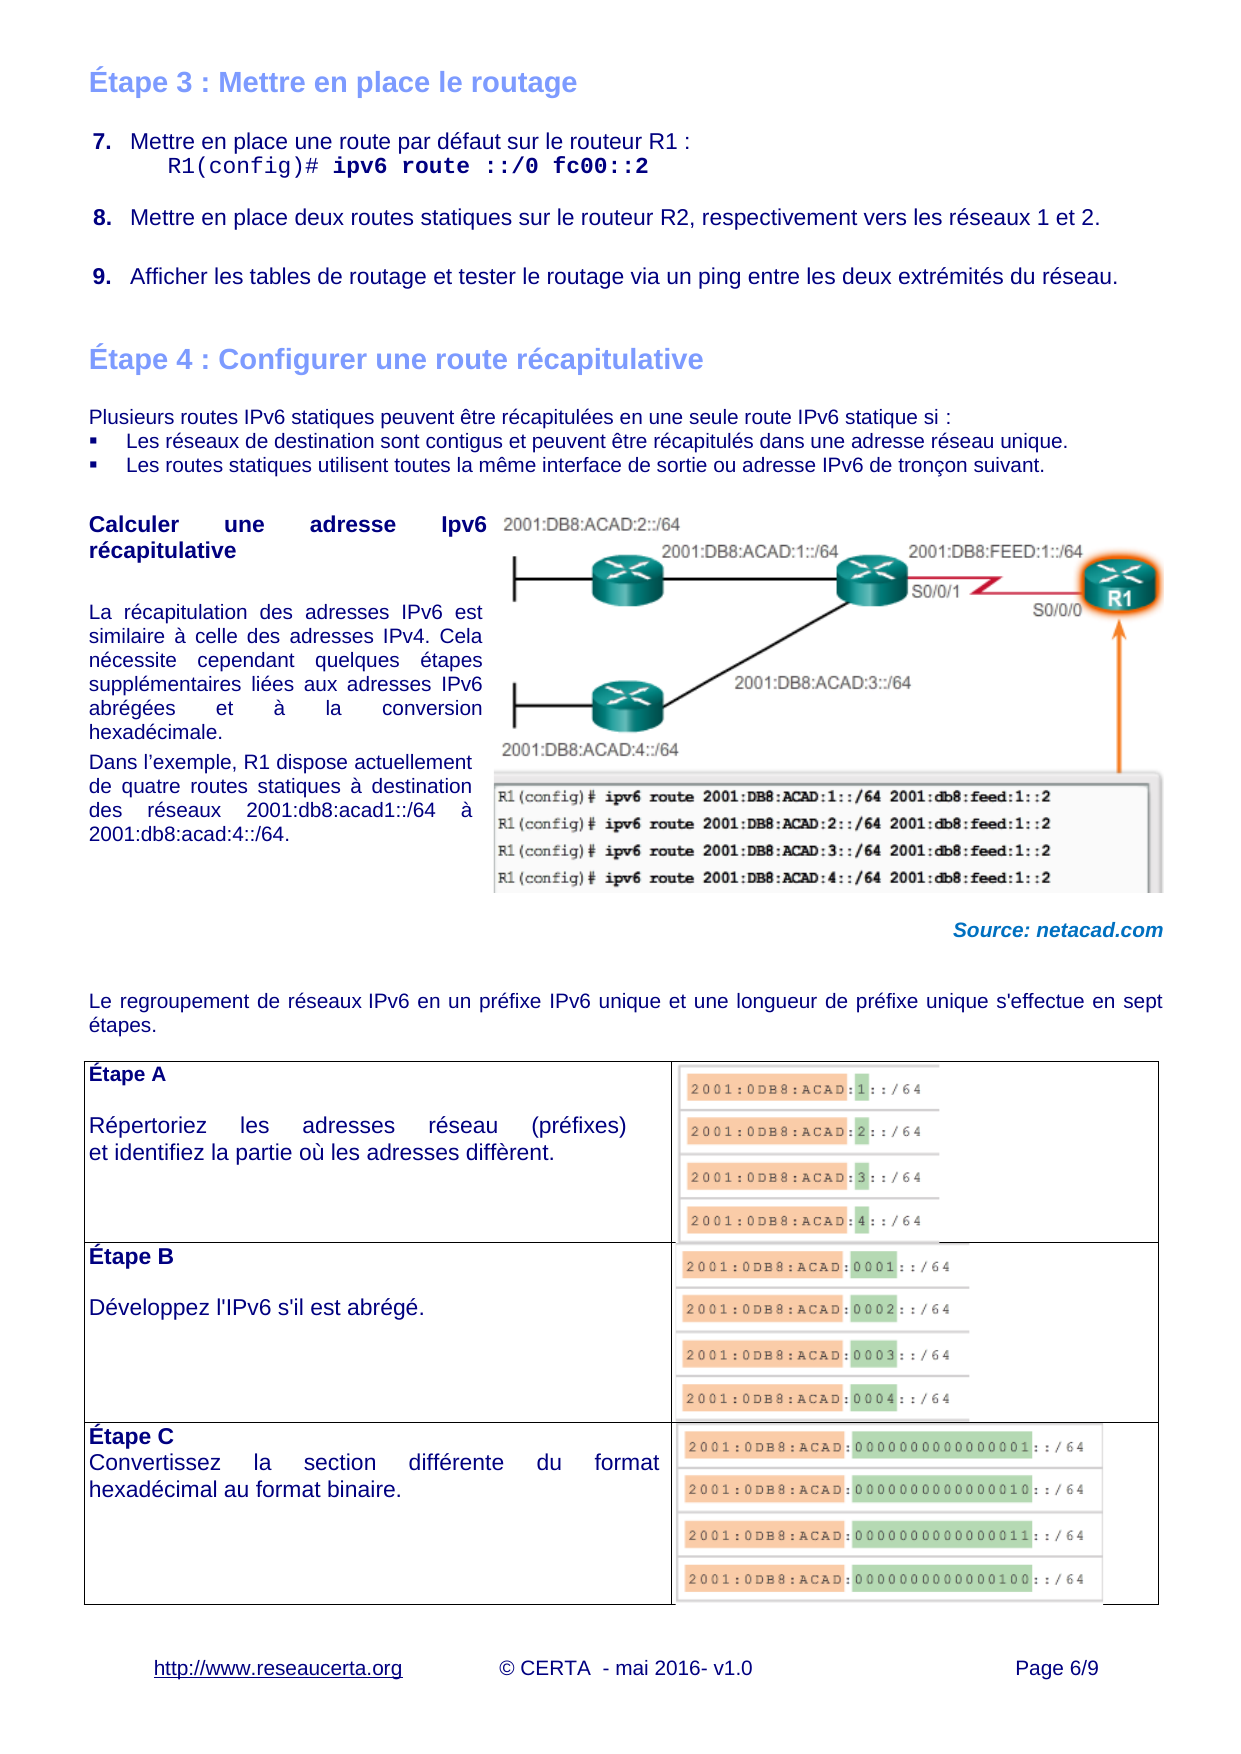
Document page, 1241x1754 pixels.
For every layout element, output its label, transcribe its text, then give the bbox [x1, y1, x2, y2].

subtitle Étape 4 : Configurer une route récapitulative [89, 342, 1163, 376]
list R1(config)# ipv6 route ::/0 fc00::2 [167, 154, 1163, 180]
text Source: netacad.com [89, 917, 1163, 941]
table_cell [1104, 1423, 1158, 1604]
list Mettre en place deux routes statiques sur le routeur R2, respectivement vers les réseaux 1 et 2. [93, 204, 1163, 230]
picture [675, 1062, 970, 1422]
picture [675, 1423, 1104, 1605]
list Les routes statiques utilisent toutes la même interface de sortie ou adresse IPv6 de tronçon suivant. [88, 453, 1163, 477]
list Les réseaux de destination sont contigus et peuvent être récapitulés dans une adresse réseau unique. [88, 429, 1163, 453]
table_header Étape A Répertoriez les adresses réseau (préfixes) et identifiez la partie où les adresses diffèrent. [85, 1062, 671, 1242]
table_cell Étape B Développez l'IPv6 s'il est abrégé. [85, 1243, 671, 1422]
table_cell Étape C Convertissez la section différente du format hexadécimal au format binaire. [85, 1423, 671, 1604]
text Calculer une adresse Ipv6 récapitulative [89, 511, 487, 563]
text Plusieurs routes IPv6 statiques peuvent être récapitulées en une seule route IPv6 statique si : [89, 405, 1166, 429]
text La récapitulation des adresses IPv6 est similaire à celle des adresses IPv4. Cela nécessite cependant quelques étapes supplémentaires liées aux adresses IPv6 abrégées et à la conversion hexadécimale. [89, 600, 483, 743]
subtitle Étape 3 : Mettre en place le routage [89, 65, 1163, 98]
text Dans l’exemple, R1 dispose actuellement de quatre routes statiques à destination des réseaux 2001:db8:acad1::/64 à 2001:db8:acad:4::/64. [89, 750, 473, 846]
text Le regroupement de réseaux IPv6 en un préfixe IPv6 unique et une longueur de préfixe unique s'effectue en sept étapes. [89, 989, 1163, 1037]
list Afficher les tables de routage et tester le routage via un ping entre les deux extrémités du réseau. [92, 263, 1163, 289]
picture [493, 508, 1164, 893]
table_header [940, 1062, 1158, 1242]
list Mettre en place une route par défaut sur le routeur R1 : [92, 128, 1163, 154]
table_cell [970, 1243, 1158, 1422]
